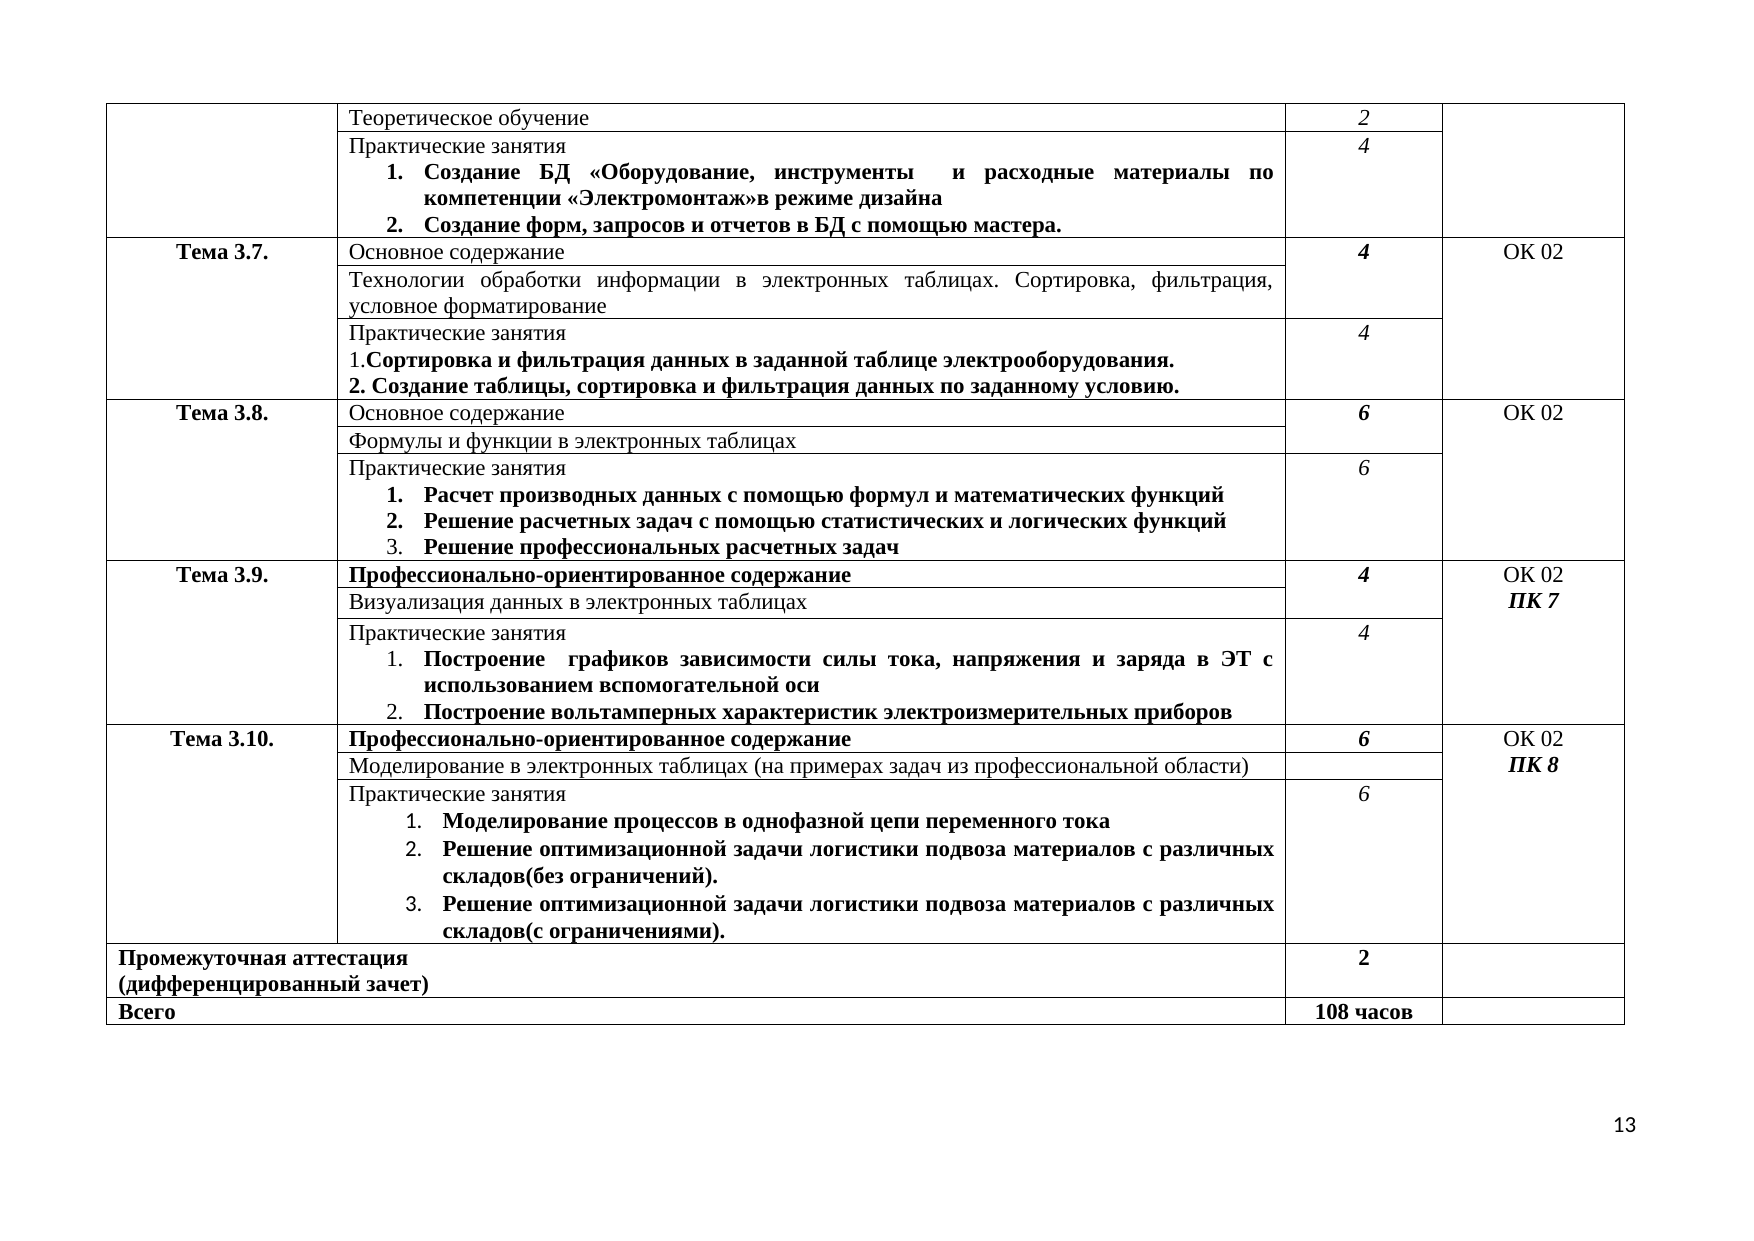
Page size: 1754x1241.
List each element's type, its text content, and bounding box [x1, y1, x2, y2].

table_cell Практические занятия 1.Сортировка и фильтрация данных в заданной таблице электрооборудования. 2. Создание таблицы, сортировка и фильтрация данных по заданному условию. [338, 319, 1285, 398]
table_cell Практические занятия Построение графиков зависимости силы тока, напряжения и заряда в ЭТ с использованием вспомогательной оси Построение вольтамперных характеристик электроизмерительных приборов [338, 619, 1285, 724]
table_cell Моделирование в электронных таблицах (на примерах задач из профессиональной области) [338, 753, 1285, 779]
table_cell Основное содержание [338, 400, 1285, 426]
table_cell 2 [1286, 944, 1442, 997]
table_cell 6 [1286, 454, 1442, 560]
table_cell Формулы и функции в электронных таблицах [338, 427, 1285, 453]
table_cell ОК 02 [1443, 238, 1624, 398]
table_cell ОК 02 [1443, 400, 1624, 560]
table_cell 4 [1286, 619, 1442, 724]
table_cell Визуализация данных в электронных таблицах [338, 588, 1285, 618]
table_cell [1443, 998, 1624, 1024]
table_cell 4 [1286, 319, 1442, 398]
table_cell Основное содержание [338, 238, 1285, 264]
table_cell 6 [1286, 780, 1442, 943]
table_cell Практические занятия Создание БД «Оборудование, инструменты и расходные материалы по компетенции «Электромонтаж»в режиме дизайна Создание форм, запросов и отчетов в БД с помощью мастера. [338, 132, 1285, 237]
table_cell Практические занятия Моделирование процессов в однофазной цепи переменного тока Решение оптимизационной задачи логистики подвоза материалов с различных складов(без ограничений). Решение оптимизационной задачи логистики подвоза материалов с различных складов(с ограничениями). [338, 780, 1285, 943]
table_cell Теоретическое обучение [338, 104, 1285, 131]
table_cell Тема 3.8. [107, 400, 337, 560]
table_cell [1443, 944, 1624, 997]
table_cell 4 [1286, 238, 1442, 318]
table_cell Промежуточная аттестация (дифференцированный зачет) [107, 944, 1285, 997]
table_cell 4 [1286, 132, 1442, 237]
table_cell Тема 3.9. [107, 561, 337, 724]
table_cell Тема 3.7. [107, 238, 337, 398]
table_cell Технологии обработки информации в электронных таблицах. Сортировка, фильтрация, условное форматирование [338, 266, 1285, 318]
table_cell 6 [1286, 725, 1442, 752]
table_cell 6 [1286, 400, 1442, 453]
table_cell 108 часов [1286, 998, 1442, 1024]
table_cell ОК 02 ПК 8 [1443, 725, 1624, 943]
table_cell Профессионально-ориентированное содержание [338, 725, 1285, 752]
table_cell Профессионально-ориентированное содержание [338, 561, 1285, 587]
table_cell Практические занятия Расчет производных данных с помощью формул и математических функций Решение расчетных задач с помощью статистических и логических функций Решение профессиональных расчетных задач [338, 454, 1285, 560]
table_cell Всего [107, 998, 1285, 1024]
table_cell Тема 3.10. [107, 725, 337, 943]
table_cell 2 [1286, 104, 1442, 131]
table_cell 4 [1286, 561, 1442, 618]
table_cell ОК 02 ПК 7 [1443, 561, 1624, 724]
